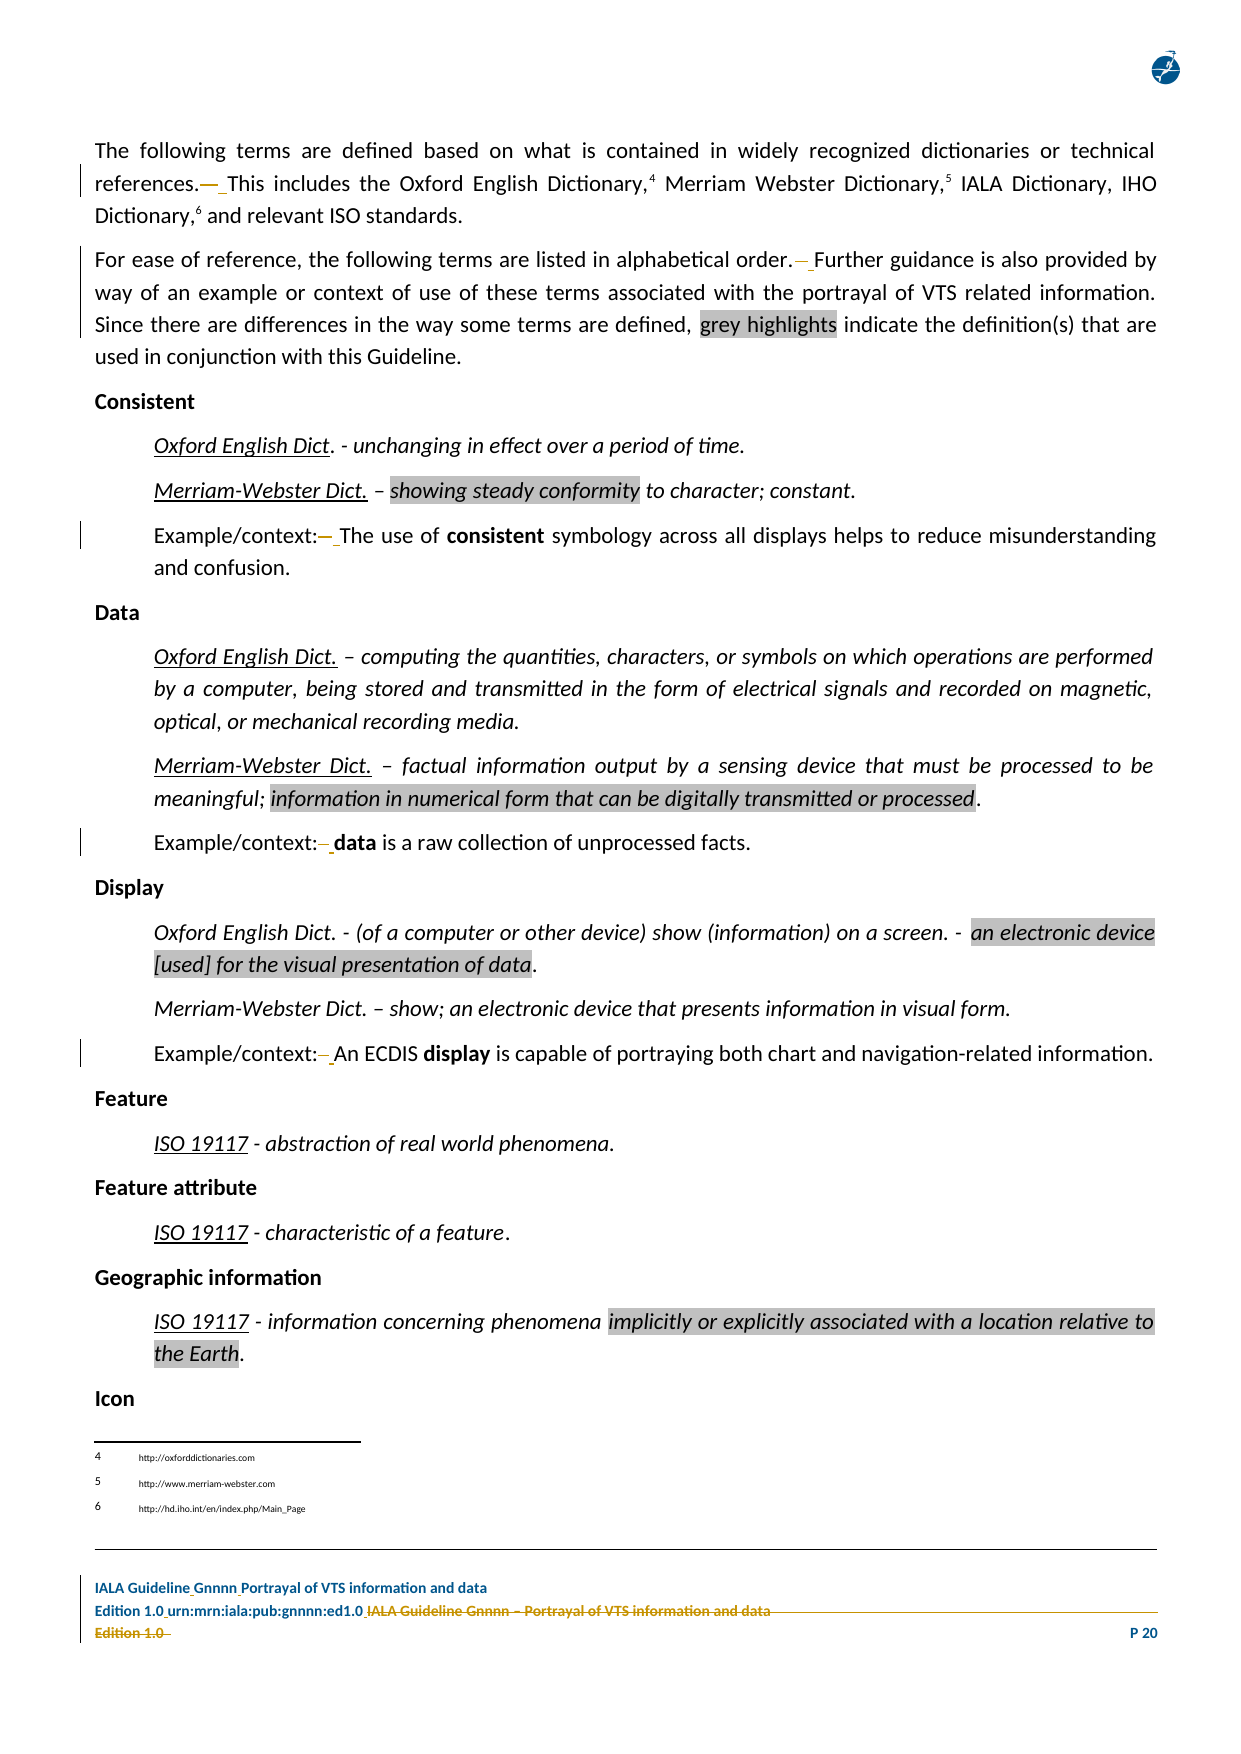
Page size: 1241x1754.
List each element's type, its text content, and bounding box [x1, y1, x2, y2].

text The following terms are defined based on what is contained in widely recognized dictionaries or technical references.This includes the Oxford English Dictionary, Merriam Webster Dictionary, IALA Dictionary, IHO Dictionary, and relevant ISO standards. [94, 136, 1157, 229]
text ISO 19117 - characteristic of a feature. [153, 1218, 1157, 1246]
text Oxford English Dict. - (of a computer or other device) show (information) on a screen. - an electronic device [used] for the visual presentation of data. [153, 918, 1157, 978]
text Merriam-Webster Dict. – show; an electronic device that presents information in visual form. [153, 994, 1157, 1023]
text ISO 19117 - information concerning phenomena implicitly or explicitly associated with a location relative to the Earth. [153, 1307, 1157, 1368]
text Consistent [94, 387, 1157, 415]
text Merriam-Webster Dict. – factual information output by a sensing device that must be processed to be meaningful; information in numerical form that can be digitally transmitted or processed. [153, 751, 1157, 812]
text Feature attribute [94, 1173, 1157, 1201]
text Oxford English Dict. – computing the quantities, characters, or symbols on which operations are performed by a computer, being stored and transmitted in the form of electrical signals and recorded on magnetic, optical, or mechanical recording media. [153, 642, 1157, 735]
text Geographic information [94, 1263, 1157, 1291]
text Example/context:An ECDIS display is capable of portraying both chart and navigation-related information. [153, 1039, 1157, 1067]
text Display [94, 873, 1157, 901]
text Oxford English Dict. - unchanging in effect over a period of time. [153, 431, 1157, 459]
text Merriam-Webster Dict. – showing steady conformity to character; constant. [640, 476, 1157, 504]
text For ease of reference, the following terms are listed in alphabetical order.Further guidance is also provided by way of an example or context of use of these terms associated with the portrayal of VTS related information.Since there are differences in the way some terms are defined, grey highlights indicate the definition(s) that are used in conjunction with this Guideline. [94, 246, 1157, 370]
text Merriam-Webster Dict. – showing steady conformity to character; constant. [153, 476, 390, 504]
text Icon [94, 1384, 1157, 1412]
text Data [94, 598, 1157, 626]
text Example/context:data is a raw collection of unprocessed facts. [153, 828, 1157, 856]
text Feature [94, 1084, 1157, 1112]
picture [1120, 0, 1239, 119]
text Example/context:The use of consistent symbology across all displays helps to reduce misunderstanding and confusion. [153, 521, 1157, 581]
text ISO 19117 - abstraction of real world phenomena. [153, 1129, 1157, 1157]
